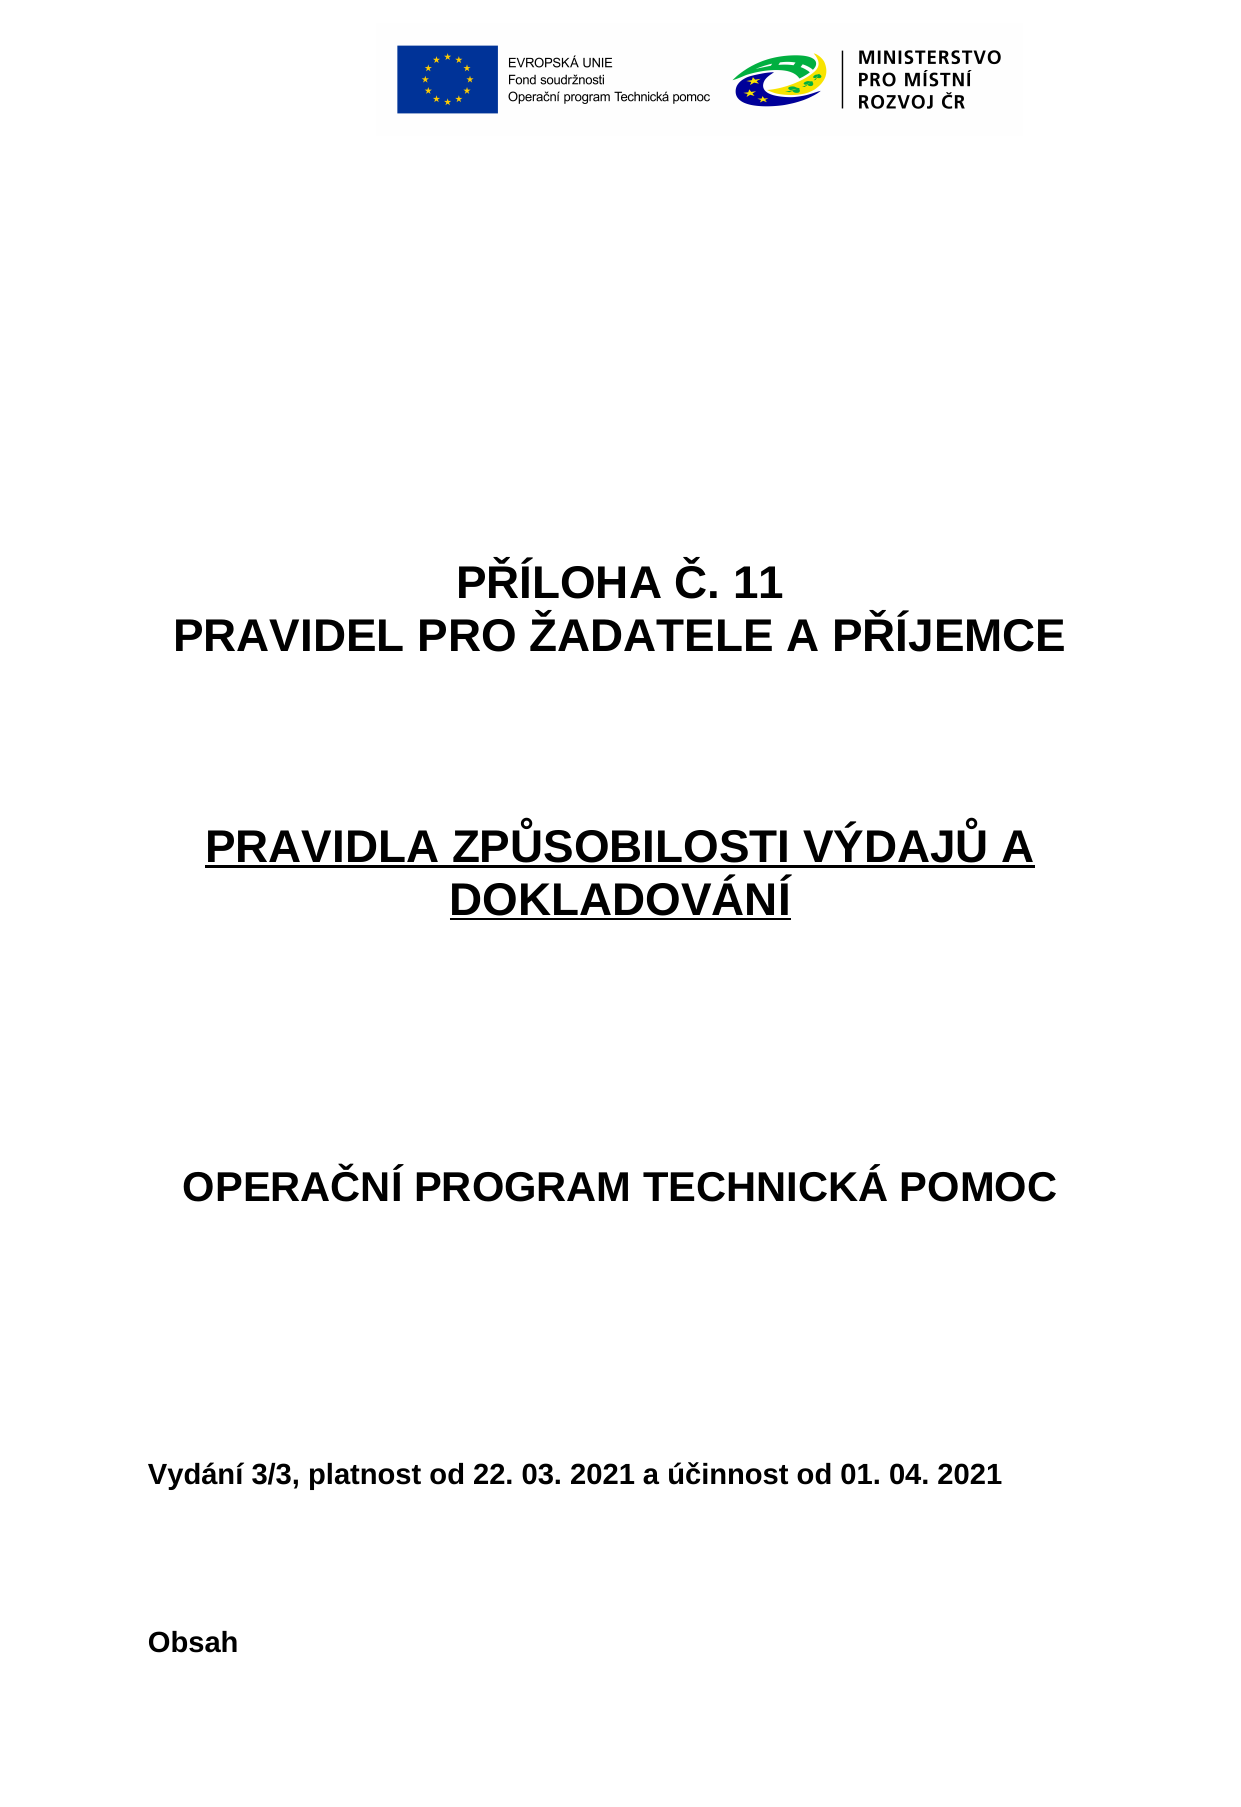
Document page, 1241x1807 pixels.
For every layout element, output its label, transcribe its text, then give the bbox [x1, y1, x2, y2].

picture [376, 23, 1023, 136]
text Operační program technická pomoc [148, 1162, 1092, 1210]
text Vydání 3/3, platnost od 22. 03. 2021 a účinnost od 01. 04. 2021 [148, 1457, 1092, 1490]
text pravidel pro žadatele A příjemce [148, 609, 1092, 661]
text Pravidla způsobilosti výdajů a dokladování [148, 819, 1092, 925]
text Obsah [148, 1624, 1092, 1658]
text PŘÍLOHA Č. 11 [148, 556, 1092, 609]
